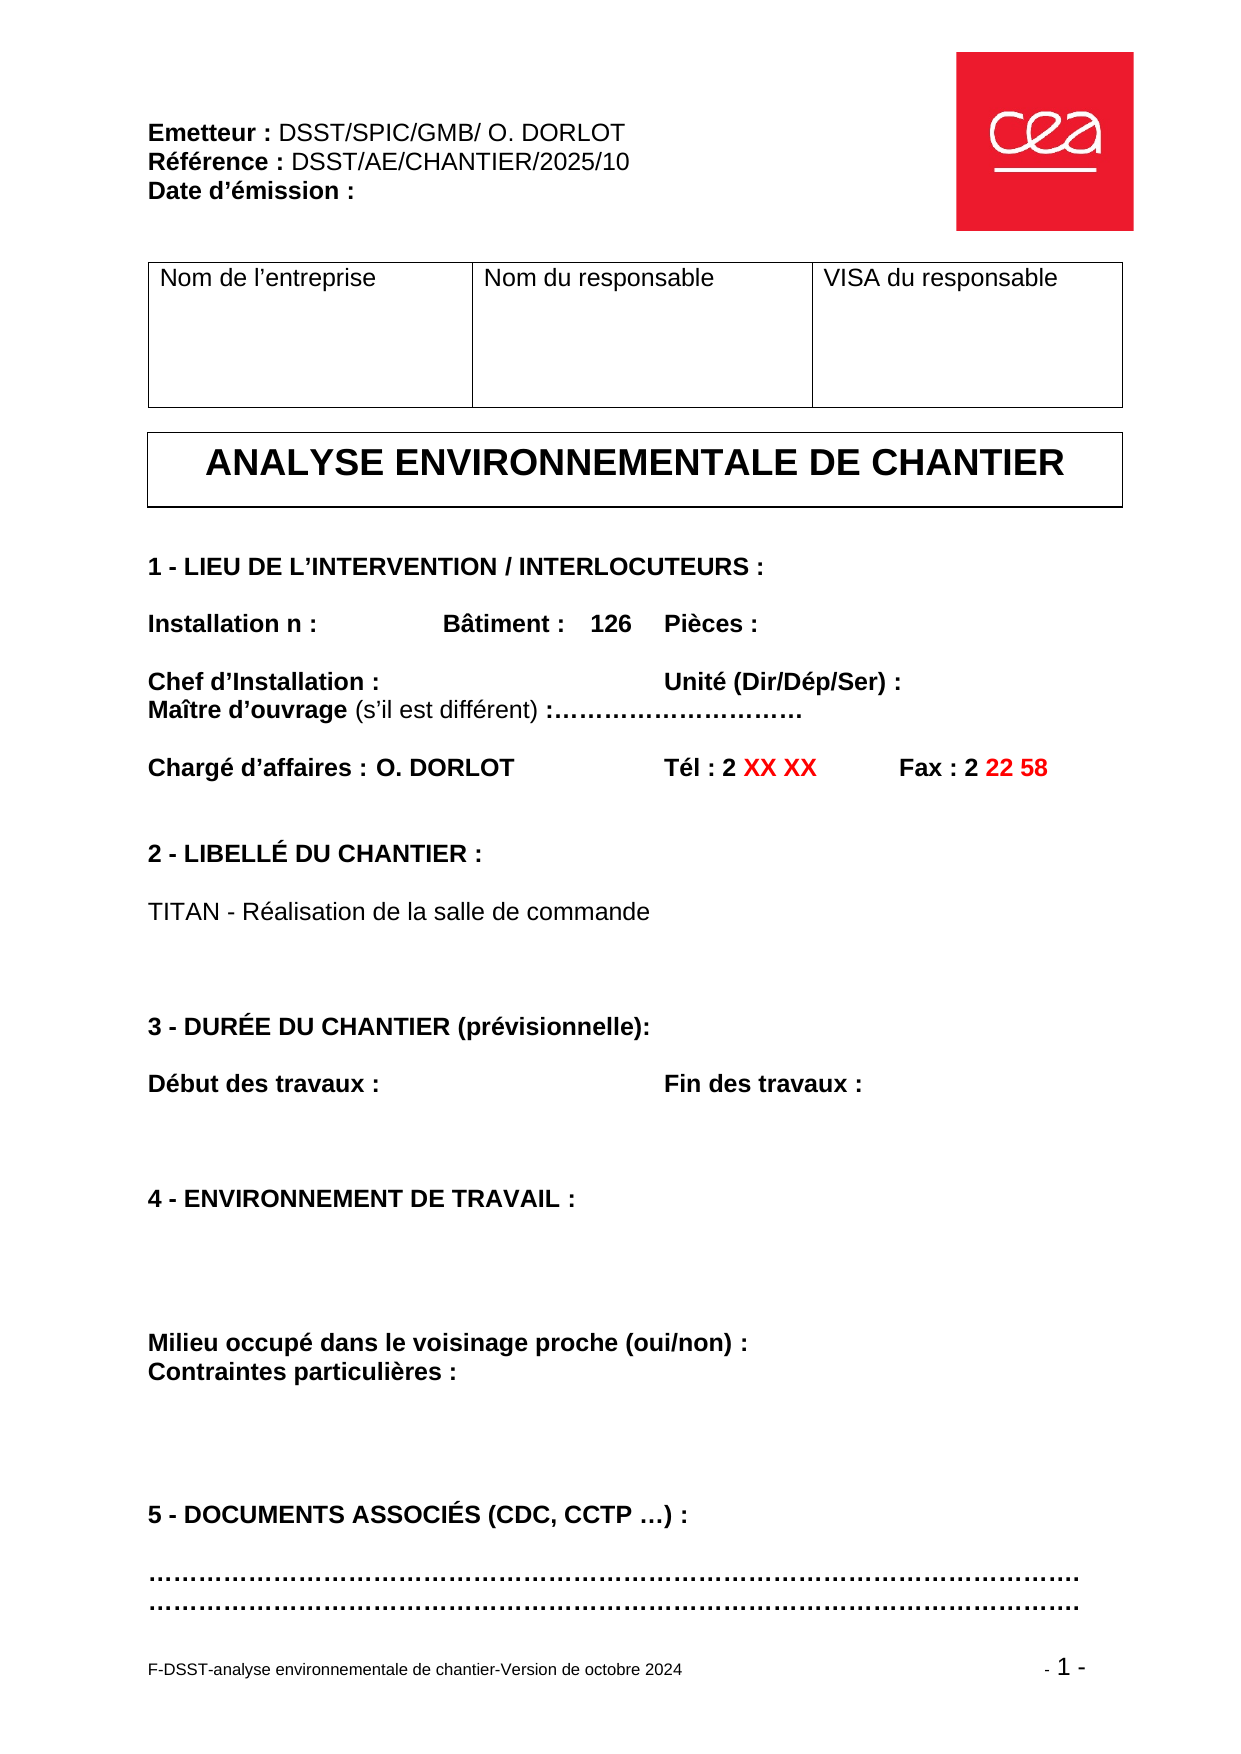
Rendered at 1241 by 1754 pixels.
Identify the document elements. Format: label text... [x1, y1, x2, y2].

text Milieu occupé dans le voisinage proche (oui/non) : [148, 1328, 1092, 1356]
text 1 - LIEU DE L’INTERVENTION / INTERLOCUTEURS : [148, 551, 1092, 580]
text Date d’émission : [148, 176, 956, 204]
text 5 - DOCUMENTS ASSOCIÉS (CDC, CCTP …) : [148, 1500, 1092, 1529]
text Chef d’Installation : Unité (Dir/Dép/Ser) : [148, 666, 1092, 695]
text …………………………………………………………………………………………………. [148, 1586, 1092, 1615]
table_header VISA du responsable [813, 263, 1122, 407]
text Maître d’ouvrage (s’il est différent) :………………………… [148, 695, 1092, 724]
text Chargé d’affaires : O. DORLOT Tél : 2 XX XX Fax : 2 22 58 [148, 753, 1092, 781]
text …………………………………………………………………………………………………. [148, 1558, 1092, 1586]
text Contraintes particulières : [148, 1356, 1092, 1385]
text TITAN - Réalisation de la salle de commande [148, 896, 1092, 925]
text Début des travaux : Fin des travaux : [148, 1069, 1092, 1098]
table_header Nom de l’entreprise [149, 263, 472, 407]
text Installation n : Bâtiment : 126 Pièces : [148, 609, 1092, 638]
table_header Nom du responsable [473, 263, 812, 407]
text Emetteur : DSST/SPIC/GMB/ O. DORLOT [148, 118, 956, 147]
text 4 - ENVIRONNEMENT DE TRAVAIL : [148, 1184, 1092, 1213]
text 3 - DURÉE DU CHANTIER (prévisionnelle): [148, 1011, 1092, 1040]
text 2 - LIBELLÉ DU CHANTIER : [148, 839, 1092, 868]
picture [956, 52, 1134, 231]
text Référence : DSST/AE/CHANTIER/2025/10 [148, 147, 956, 176]
